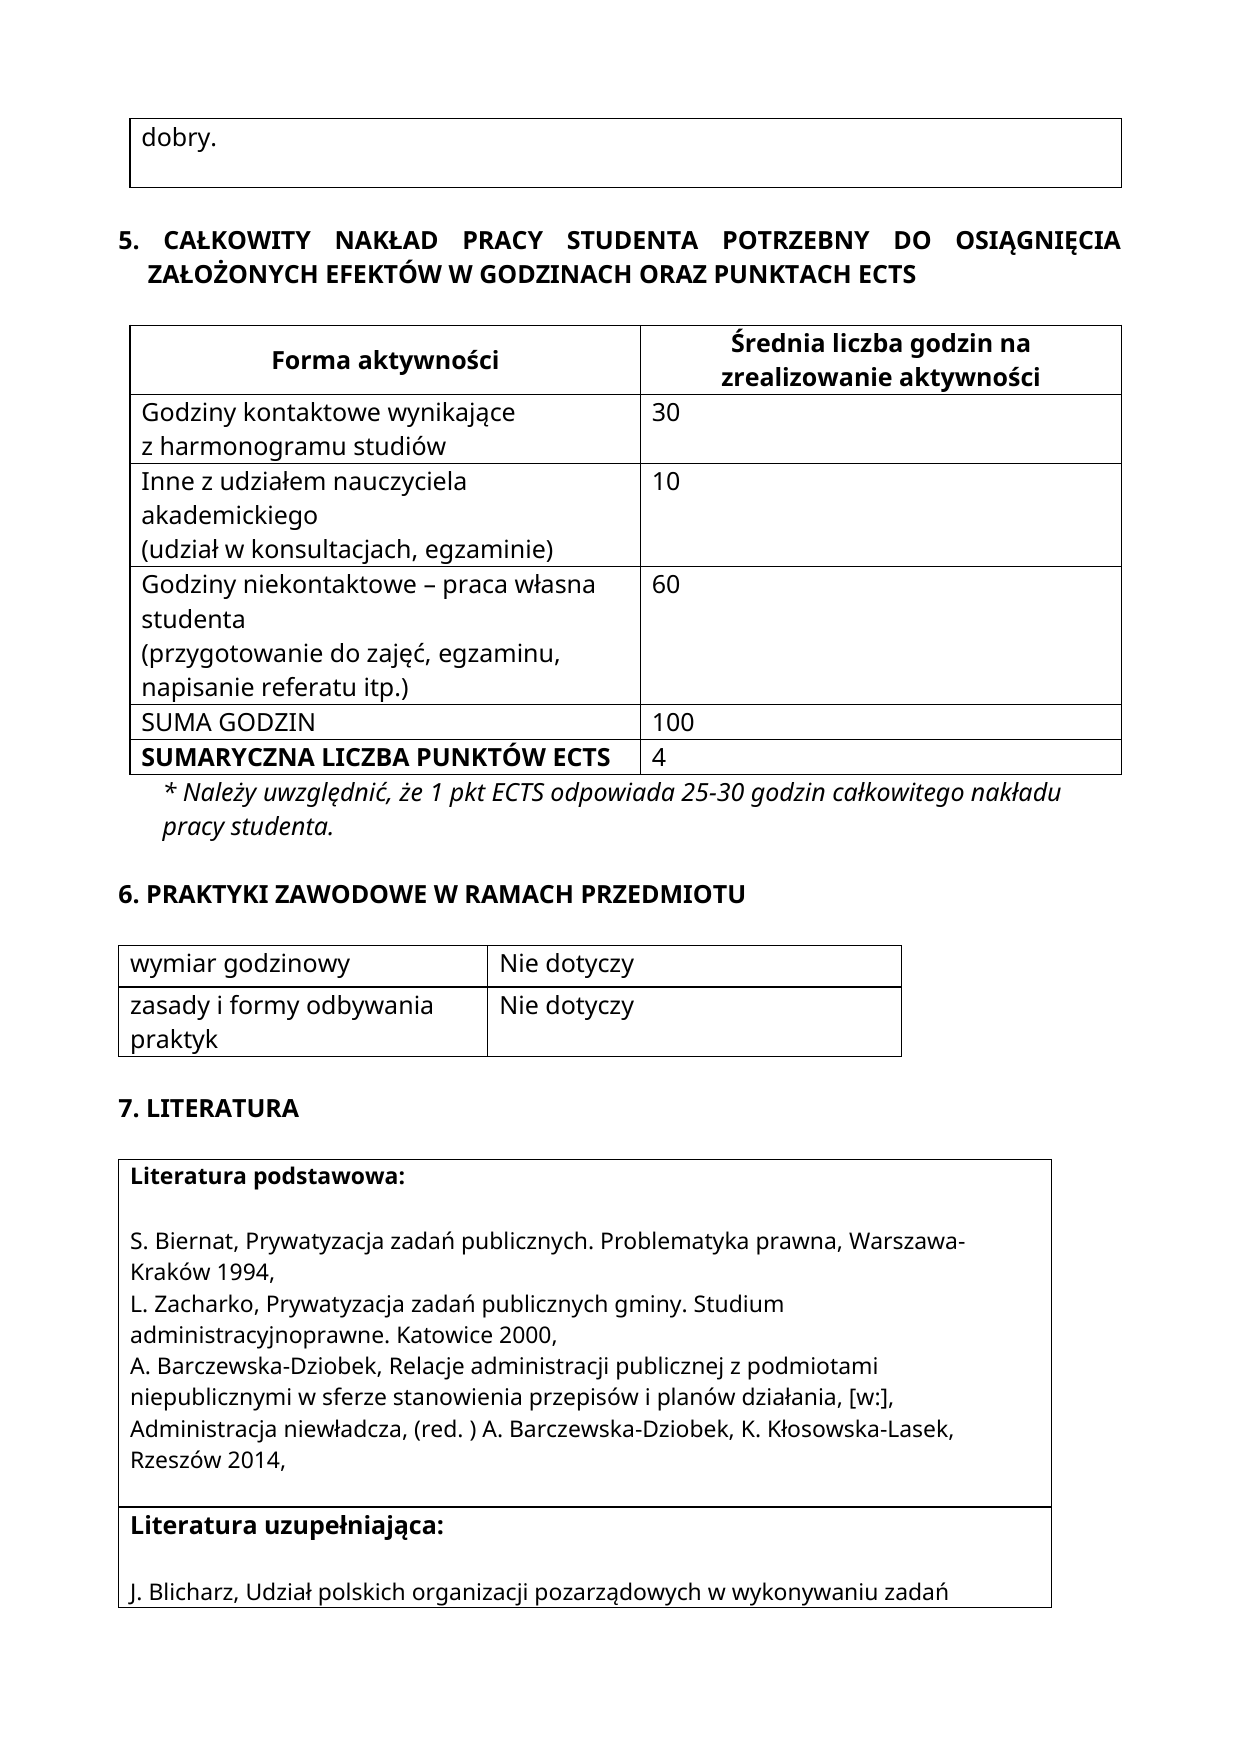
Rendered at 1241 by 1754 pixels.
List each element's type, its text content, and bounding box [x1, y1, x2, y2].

table_header wymiar godzinowy [119, 946, 487, 986]
table_cell 30 [641, 395, 1121, 463]
table_cell Godziny niekontaktowe – praca własna studenta (przygotowanie do zajęć, egzaminu, napisanie referatu itp.) [131, 567, 640, 703]
table_cell Nie dotyczy [488, 988, 901, 1056]
table_header Forma aktywności [131, 326, 640, 394]
text * Należy uwzględnić, że 1 pkt ECTS odpowiada 25-30 godzin całkowitego nakładu pracy studenta. [162, 775, 1122, 843]
table_header Średnia liczba godzin na zrealizowanie aktywności [641, 326, 1121, 394]
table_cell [119, 1508, 1051, 1607]
text 5. CAŁKOWITY NAKŁAD PRACY STUDENTA POTRZEBNY DO OSIĄGNIĘCIA ZAŁOŻONYCH EFEKTÓW W GODZINACH ORAZ PUNKTACH ECTS [118, 222, 1122, 291]
table_cell SUMARYCZNA LICZBA PUNKTÓW ECTS [131, 740, 640, 774]
table_cell 10 [641, 464, 1121, 566]
table_cell Godziny kontaktowe wynikające z harmonogramu studiów [131, 395, 640, 463]
table_cell 4 [641, 740, 1121, 774]
table_header Literatura podstawowa: S. Biernat, Prywatyzacja zadań publicznych. Problematyka prawna, Warszawa-Kraków 1994, L. Zacharko, Prywatyzacja zadań publicznych gminy. Studium administracyjnoprawne. Katowice 2000, A. Barczewska-Dziobek, Relacje administracji publicznej z podmiotami niepublicznymi w sferze stanowienia przepisów i planów działania, [w:], Administracja niewładcza, (red. ) A. Barczewska-Dziobek, K. Kłosowska-Lasek, Rzeszów 2014, [119, 1160, 1051, 1506]
table_cell 100 [641, 705, 1121, 738]
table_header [131, 119, 1121, 187]
table_header Nie dotyczy [488, 946, 901, 986]
table_cell zasady i formy odbywania praktyk [119, 988, 487, 1056]
text 6. PRAKTYKI ZAWODOWE W RAMACH PRZEDMIOTU [118, 877, 1122, 911]
table_cell Inne z udziałem nauczyciela akademickiego (udział w konsultacjach, egzaminie) [131, 464, 640, 566]
text 7. LITERATURA [118, 1091, 1122, 1125]
table_cell SUMA GODZIN [131, 705, 640, 738]
table_cell 60 [641, 567, 1121, 703]
